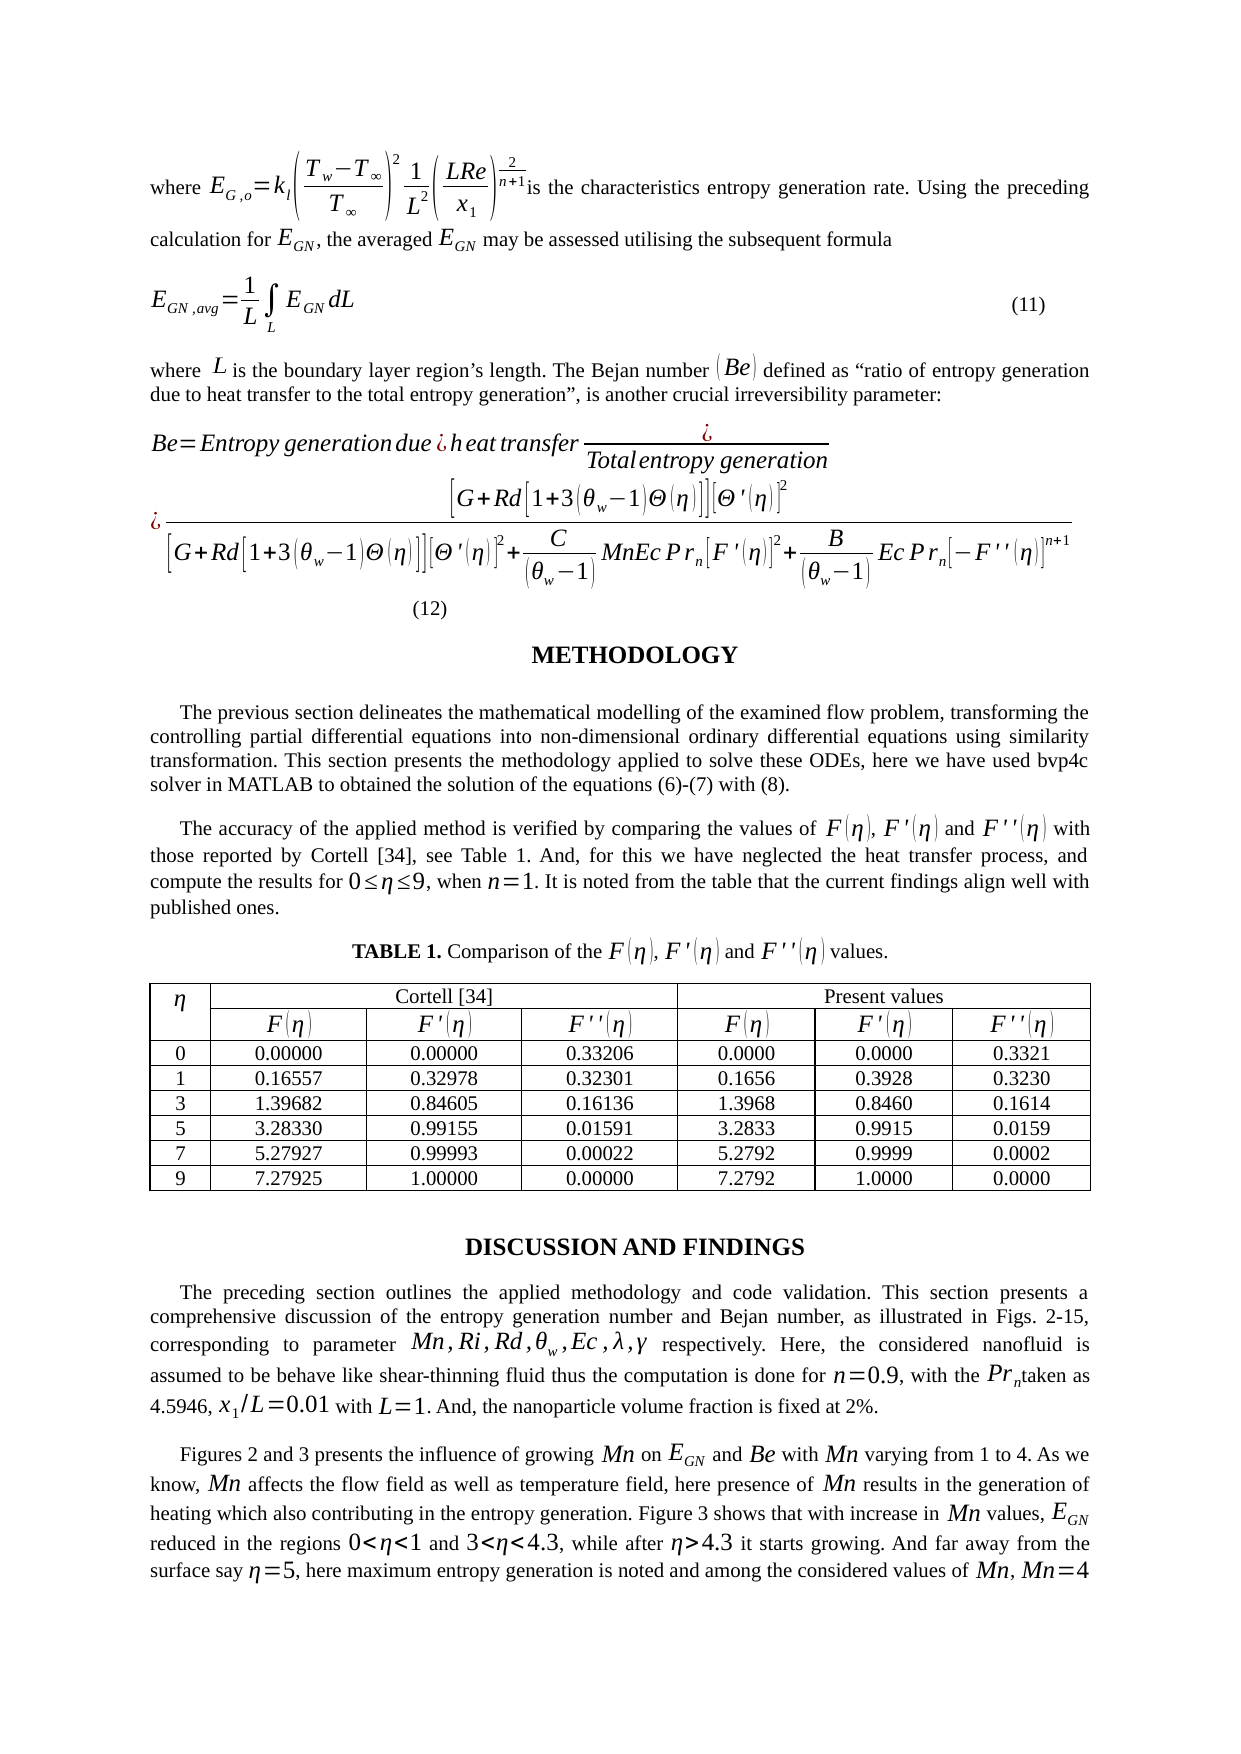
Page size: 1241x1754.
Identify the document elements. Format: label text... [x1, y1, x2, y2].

table_cell 0.16557 [211, 1066, 366, 1090]
text TABLE 1. Comparison of the , and values. [150, 936, 1090, 966]
table_cell 0.0159 [953, 1116, 1090, 1140]
table_header [151, 984, 210, 1040]
table_cell 1.39682 [211, 1091, 366, 1115]
table_cell 0.3321 [953, 1041, 1090, 1065]
table_cell 0.8460 [816, 1091, 952, 1115]
table_cell 9 [151, 1166, 210, 1190]
table_cell [367, 1009, 521, 1040]
list DISCUSSION AND FINDINGS [179, 1232, 1090, 1261]
table_cell 7.27925 [211, 1166, 366, 1190]
table_cell 0.99993 [367, 1141, 521, 1165]
table_cell [522, 1009, 677, 1040]
table_cell 0.1614 [953, 1091, 1090, 1115]
table_cell 7.2792 [678, 1166, 814, 1190]
table_cell 0.9915 [816, 1116, 952, 1140]
table_cell 3.28330 [211, 1116, 366, 1140]
text The preceding section outlines the applied methodology and code validation. This section presents a comprehensive discussion of the entropy generation number and Bejan number, as illustrated in Figs. 2-15, corresponding to parameter respectively. Here, the considered nanofluid is assumed to be behave like shear-thinning fluid thus the computation is done for , with the taken as 4.5946, with . And, the nanoparticle volume fraction is fixed at 2%. [150, 1280, 1090, 1422]
table_cell 7 [151, 1141, 210, 1165]
table_header Present values [678, 984, 1090, 1008]
table_cell 3.2833 [678, 1116, 814, 1140]
table_cell 0.00000 [367, 1041, 521, 1065]
list METHODOLOGY [179, 640, 1090, 669]
table_cell 0.9999 [816, 1141, 952, 1165]
table_cell 5.2792 [678, 1141, 814, 1165]
table_cell 0.32978 [367, 1066, 521, 1090]
table_cell 1 [151, 1066, 210, 1090]
table_cell 0.00000 [211, 1041, 366, 1065]
table_cell 0.0000 [678, 1041, 814, 1065]
table_cell 5 [151, 1116, 210, 1140]
table_cell 0 [151, 1041, 210, 1065]
table_cell [816, 1009, 952, 1040]
table_cell 0.0002 [953, 1141, 1090, 1165]
table_cell 0.16136 [522, 1091, 677, 1115]
table_cell 0.3928 [816, 1066, 952, 1090]
text where is the characteristics entropy generation rate. Using the preceding calculation for , the averaged may be assessed utilising the subsequent formula [150, 150, 1090, 255]
table_cell 1.00000 [367, 1166, 521, 1190]
table_cell 0.33206 [522, 1041, 677, 1065]
table_cell [678, 1009, 814, 1040]
table_cell 0.3230 [953, 1066, 1090, 1090]
table_cell 0.00000 [522, 1166, 677, 1190]
table_cell 0.32301 [522, 1066, 677, 1090]
text The accuracy of the applied method is verified by comparing the values of , and with those reported by Cortell [34], see Table 1. And, for this we have neglected the heat transfer process, and compute the results for , when . It is noted from the table that the current findings align well with published ones. [150, 813, 1090, 919]
table_cell 0.0000 [816, 1041, 952, 1065]
table_cell 0.00022 [522, 1141, 677, 1165]
table_cell [211, 1009, 366, 1040]
text (12) [150, 423, 1090, 621]
table_cell 3 [151, 1091, 210, 1115]
table_cell 1.0000 [816, 1166, 952, 1190]
table_cell 0.99155 [367, 1116, 521, 1140]
text (11) [150, 271, 1090, 335]
table_cell 0.84605 [367, 1091, 521, 1115]
table_cell 1.3968 [678, 1091, 814, 1115]
table_cell 5.27927 [211, 1141, 366, 1165]
table_header Cortell [34] [211, 984, 677, 1008]
text where is the boundary layer region’s length. The Bejan number defined as “ratio of entropy generation due to heat transfer to the total entropy generation”, is another crucial irreversibility parameter: [150, 352, 1090, 406]
table_cell 0.01591 [522, 1116, 677, 1140]
text The previous section delineates the mathematical modelling of the examined flow problem, transforming the controlling partial differential equations into non-dimensional ordinary differential equations using similarity transformation. This section presents the methodology applied to solve these ODEs, here we have used bvp4c solver in MATLAB to obtained the solution of the equations (6)-(7) with (8). [150, 700, 1090, 796]
table_cell 0.0000 [953, 1166, 1090, 1190]
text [150, 1439, 1090, 1584]
table_cell [953, 1009, 1090, 1040]
table_cell 0.1656 [678, 1066, 814, 1090]
